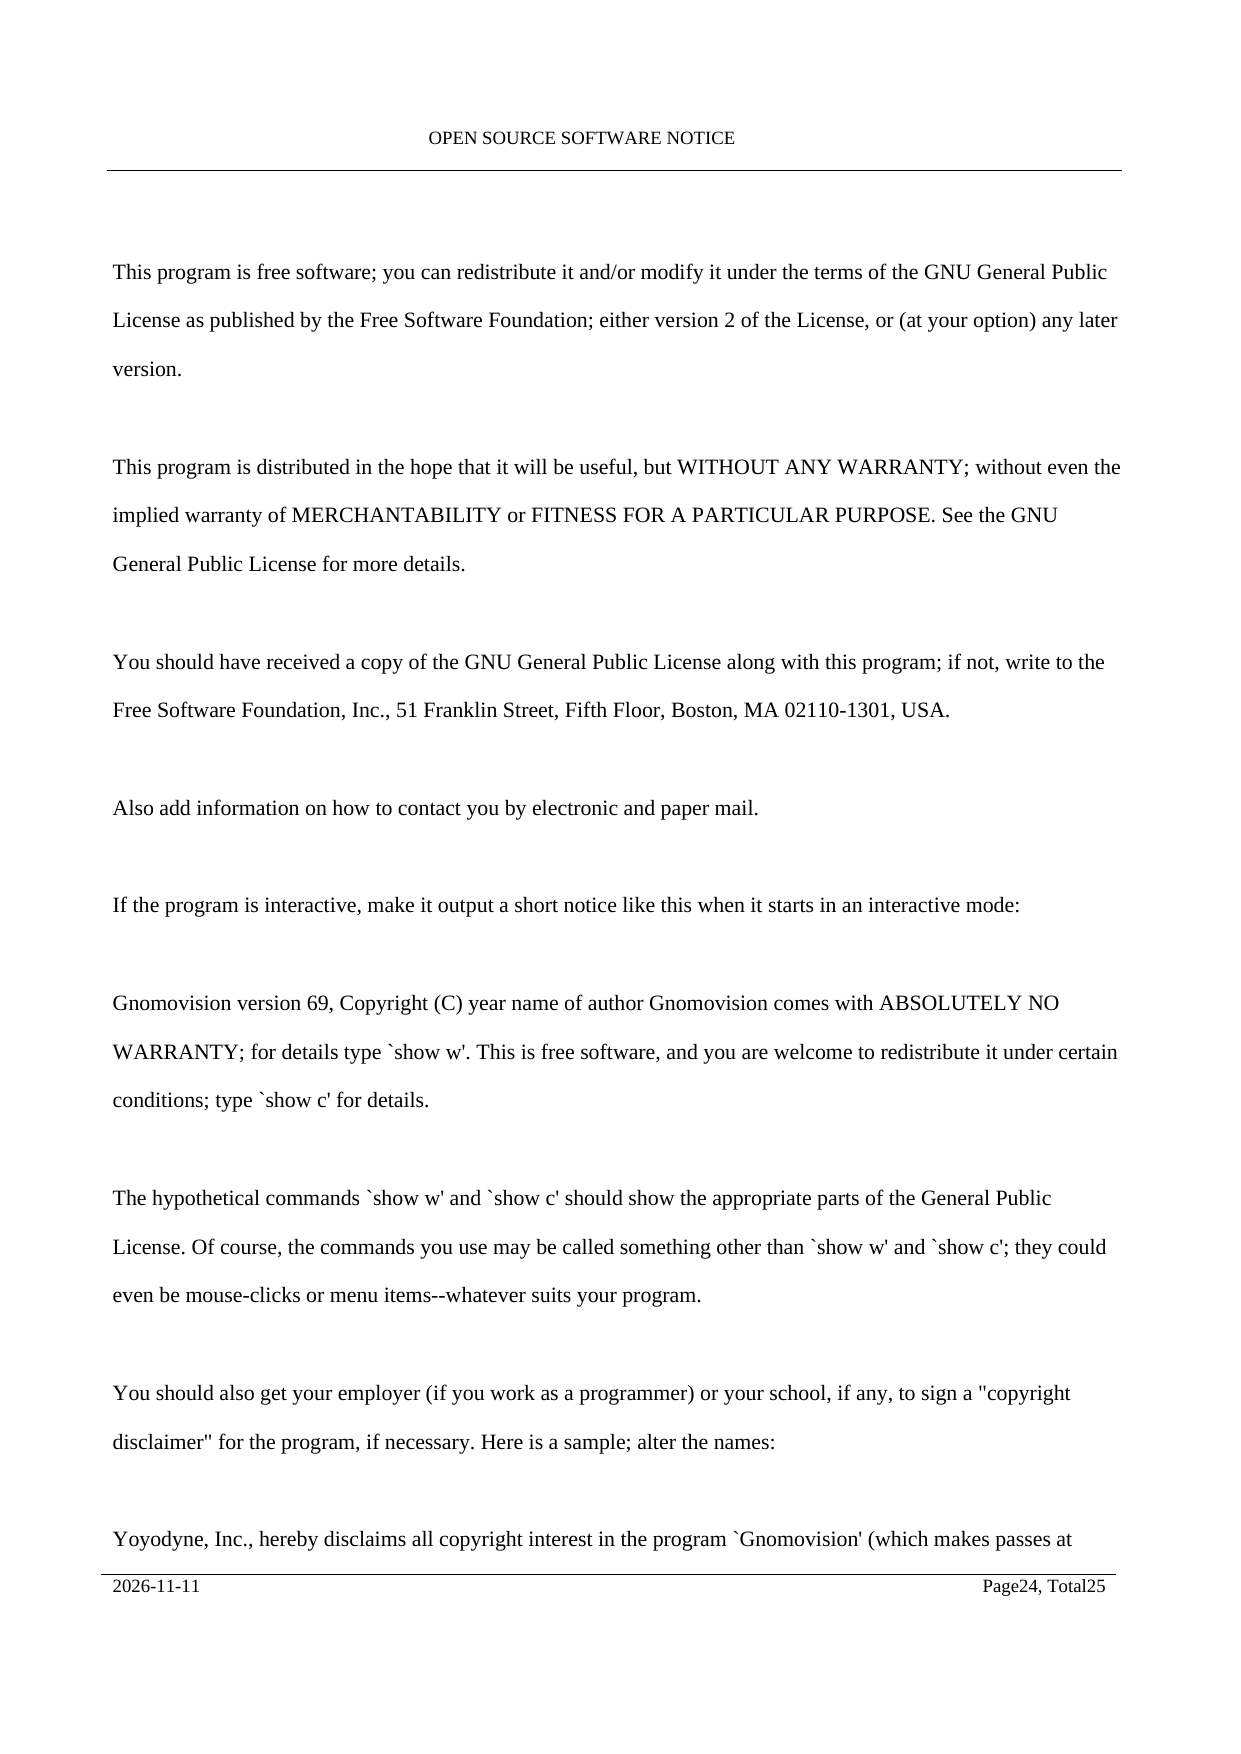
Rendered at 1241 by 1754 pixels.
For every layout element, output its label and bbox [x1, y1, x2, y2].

text [112, 206, 1128, 1555]
